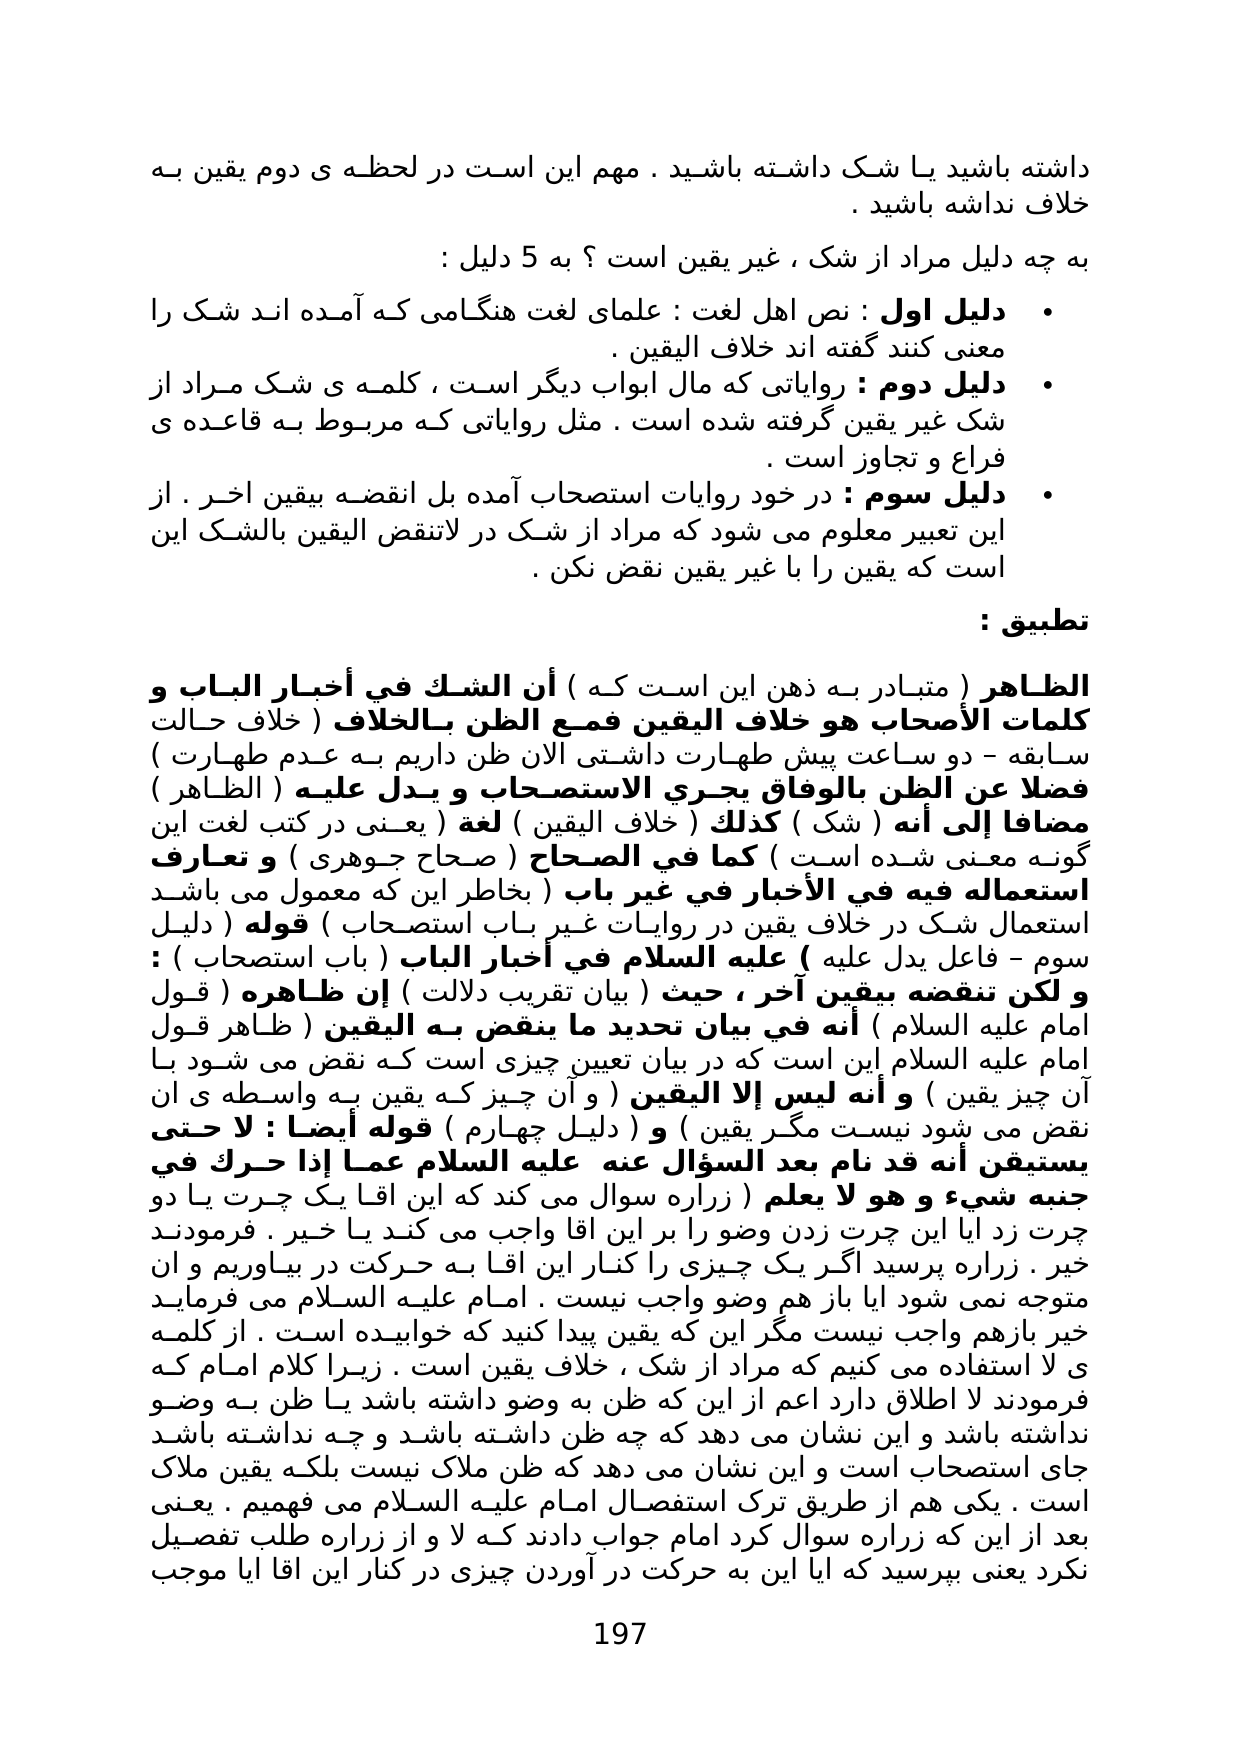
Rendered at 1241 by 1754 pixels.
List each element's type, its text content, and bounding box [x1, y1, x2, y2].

subtitle نوار 108 : ادامه ی تنبیه13 – تنبیه 14 [150, 519, 1090, 572]
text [150, 1385, 1090, 1589]
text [150, 150, 1090, 489]
text به چه دلیل مراد از شک ، غیر یقین است ؟ به 5 دلیل : [150, 956, 1090, 990]
text شما دو ساعت پیش طهارت داشتید یقینا . اگر الان یقین دارید که طهارت از بین رفت حق استصحاب ندارید اما اگر یقین ندارید که از بین رفته حق استصحاب دارید . اعم از این که ظن به طهارت داشته باشید یا ظن به حدث داشته باشید یا شک داشته باشید . مهم این است در لحظه ی دوم یقین به خلاف نداشه باشید . [150, 756, 1090, 937]
text در استصحاب می گویند اگر شما یقین داشتید به یک حالتی در گذشته بعد شک کردید . استصحاب کن . مراد از شک چیست ؟ می فرماید مراد از شک ، خلاف یقین است یعنی غیر یقین . اعم از این که ظن به بقاء داشته باشید یا ظن به خلاف داشته باشید یا شک داشته باشید . [150, 593, 1090, 737]
text تطبیق : [150, 1319, 1090, 1353]
list دلیل سوم : در خود روایات استصحاب آمده بل انقضه بیقین اخر . از این تعبیر معلوم می شود که مراد از شک در لاتنقض الیقین بالشک این است که یقین را با غیر یقین نقض نکن . [150, 1193, 1044, 1300]
list دلیل دوم : روایاتی که مال ابواب دیگر است ، کلمه ی شک مراد از شک غیر یقین گرفته شده است . مثل روایاتی که مربوط به قاعده ی فراع و تجاوز است . [150, 1083, 1044, 1190]
list دلیل اول : نص اهل لغت : علمای لغت هنگامی که آمده اند شک را معنی کنند گفته اند خلاف الیقین . [150, 1009, 1044, 1080]
